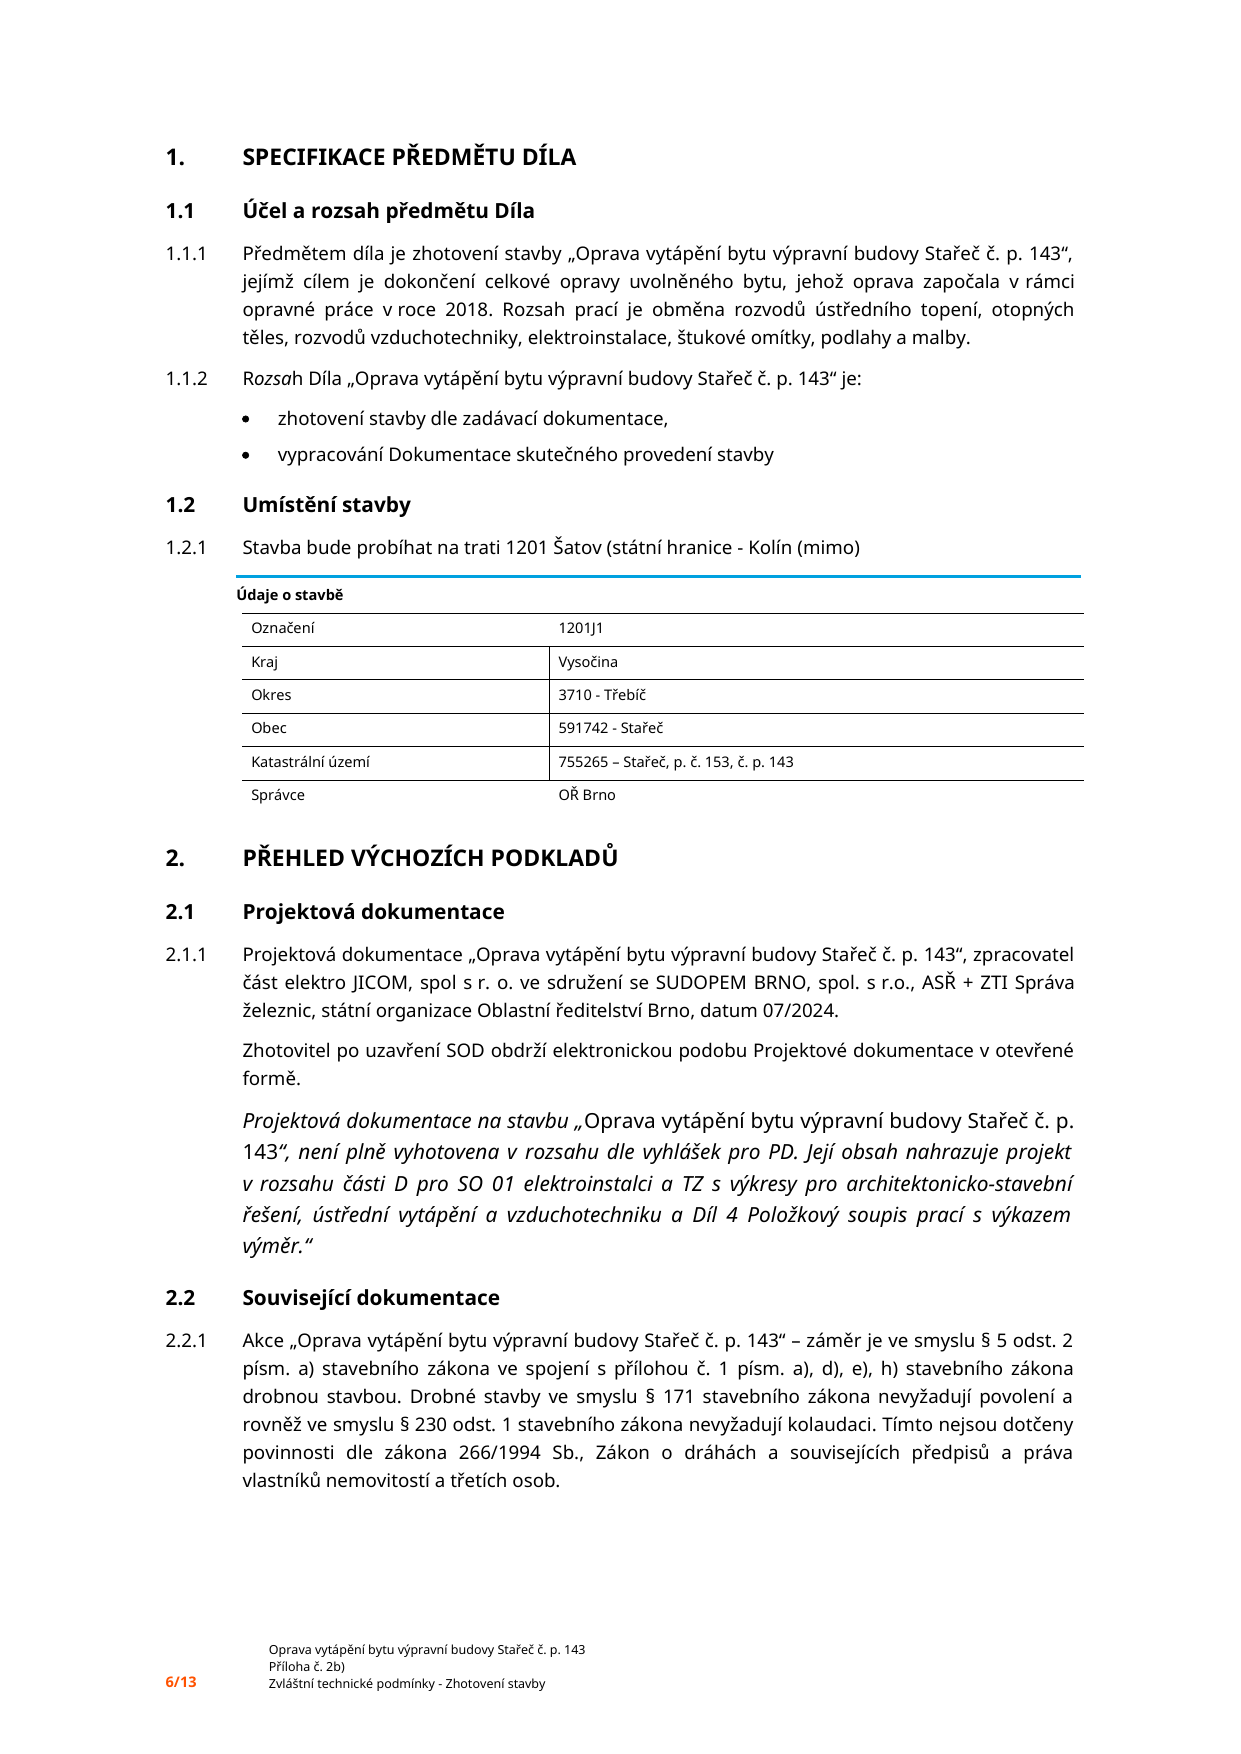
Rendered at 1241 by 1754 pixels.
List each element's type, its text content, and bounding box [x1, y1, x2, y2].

list SPECIFIKACE PŘEDMĚTU DÍLA [165, 141, 1075, 173]
text zhotovení stavby dle zadávací dokumentace, [242, 405, 1075, 431]
list Související dokumentace [165, 1283, 1075, 1312]
table_cell Správce [242, 781, 549, 813]
table_cell Okres [242, 680, 549, 713]
list Akce „Oprava vytápění bytu výpravní budovy Stařeč č. p. 143“ – záměr je ve smyslu § 5 odst. 2 písm. a) stavebního zákona ve spojení s přílohou č. 1 písm. a), d), e), h) stavebního zákona drobnou stavbou. Drobné stavby ve smyslu § 171 stavebního zákona nevyžadují povolení a rovněž ve smyslu § 230 odst. 1 stavebního zákona nevyžadují kolaudaci. Tímto nejsou dotčeny povinnosti dle zákona 266/1994 Sb., Zákon o dráhách a souvisejících předpisů a práva vlastníků nemovitostí a třetích osob. [165, 1327, 1075, 1493]
table_header 1201J1 [549, 614, 1084, 646]
table_cell 591742 - Stařeč [550, 714, 1084, 746]
list Předmětem díla je zhotovení stavby „Oprava vytápění bytu výpravní budovy Stařeč č. p. 143“, jejímž cílem je dokončení celkové opravy uvolněného bytu, jehož oprava započala v rámci opravné práce v roce 2018. Rozsah prací je obměna rozvodů ústředního topení, otopných těles, rozvodů vzduchotechniky, elektroinstalace, štukové omítky, podlahy a malby. [165, 240, 1075, 350]
list Rozsah Díla „Oprava vytápění bytu výpravní budovy Stařeč č. p. 143“ je: [165, 365, 1075, 390]
text Údaje o stavbě [236, 578, 1081, 604]
table_cell 3710 - Třebíč [550, 680, 1084, 713]
table_header Označení [242, 614, 549, 646]
table_cell Vysočina [550, 647, 1084, 679]
list Umístění stavby [165, 491, 1075, 519]
text Zhotovitel po uzavření SOD obdrží elektronickou podobu Projektové dokumentace v otevřené formě. [242, 1038, 1075, 1091]
text vypracování Dokumentace skutečného provedení stavby [242, 442, 1075, 467]
table_cell 755265 – Stařeč, p. č. 153, č. p. 143 [550, 747, 1084, 779]
table_cell Obec [242, 714, 549, 746]
list Účel a rozsah předmětu Díla [165, 197, 1075, 225]
list PŘEHLED VÝCHOZÍCH PODKLADŮ [165, 842, 1075, 873]
table_cell Katastrální území [242, 747, 549, 779]
table_cell OŘ Brno [549, 781, 1084, 813]
list Stavba bude probíhat na trati 1201 Šatov (státní hranice - Kolín (mimo) [165, 534, 1075, 560]
text Projektová dokumentace na stavbu „Oprava vytápění bytu výpravní budovy Stařeč č. p. 143“, není plně vyhotovena v rozsahu dle vyhlášek pro PD. Její obsah nahrazuje projekt v rozsahu části D pro SO 01 elektroinstalci a TZ s výkresy pro architektonicko-stavební řešení, ústřední vytápění a vzduchotechniku a Díl 4 Položkový soupis prací s výkazem výměr.“ [242, 1106, 1075, 1260]
table_cell Kraj [242, 647, 549, 679]
list Projektová dokumentace [165, 897, 1075, 926]
list Projektová dokumentace „Oprava vytápění bytu výpravní budovy Stařeč č. p. 143“, zpracovatel část elektro JICOM, spol s r. o. ve sdružení se SUDOPEM BRNO, spol. s r.o., ASŘ + ZTI Správa železnic, státní organizace Oblastní ředitelství Brno, datum 07/2024. [165, 941, 1075, 1023]
